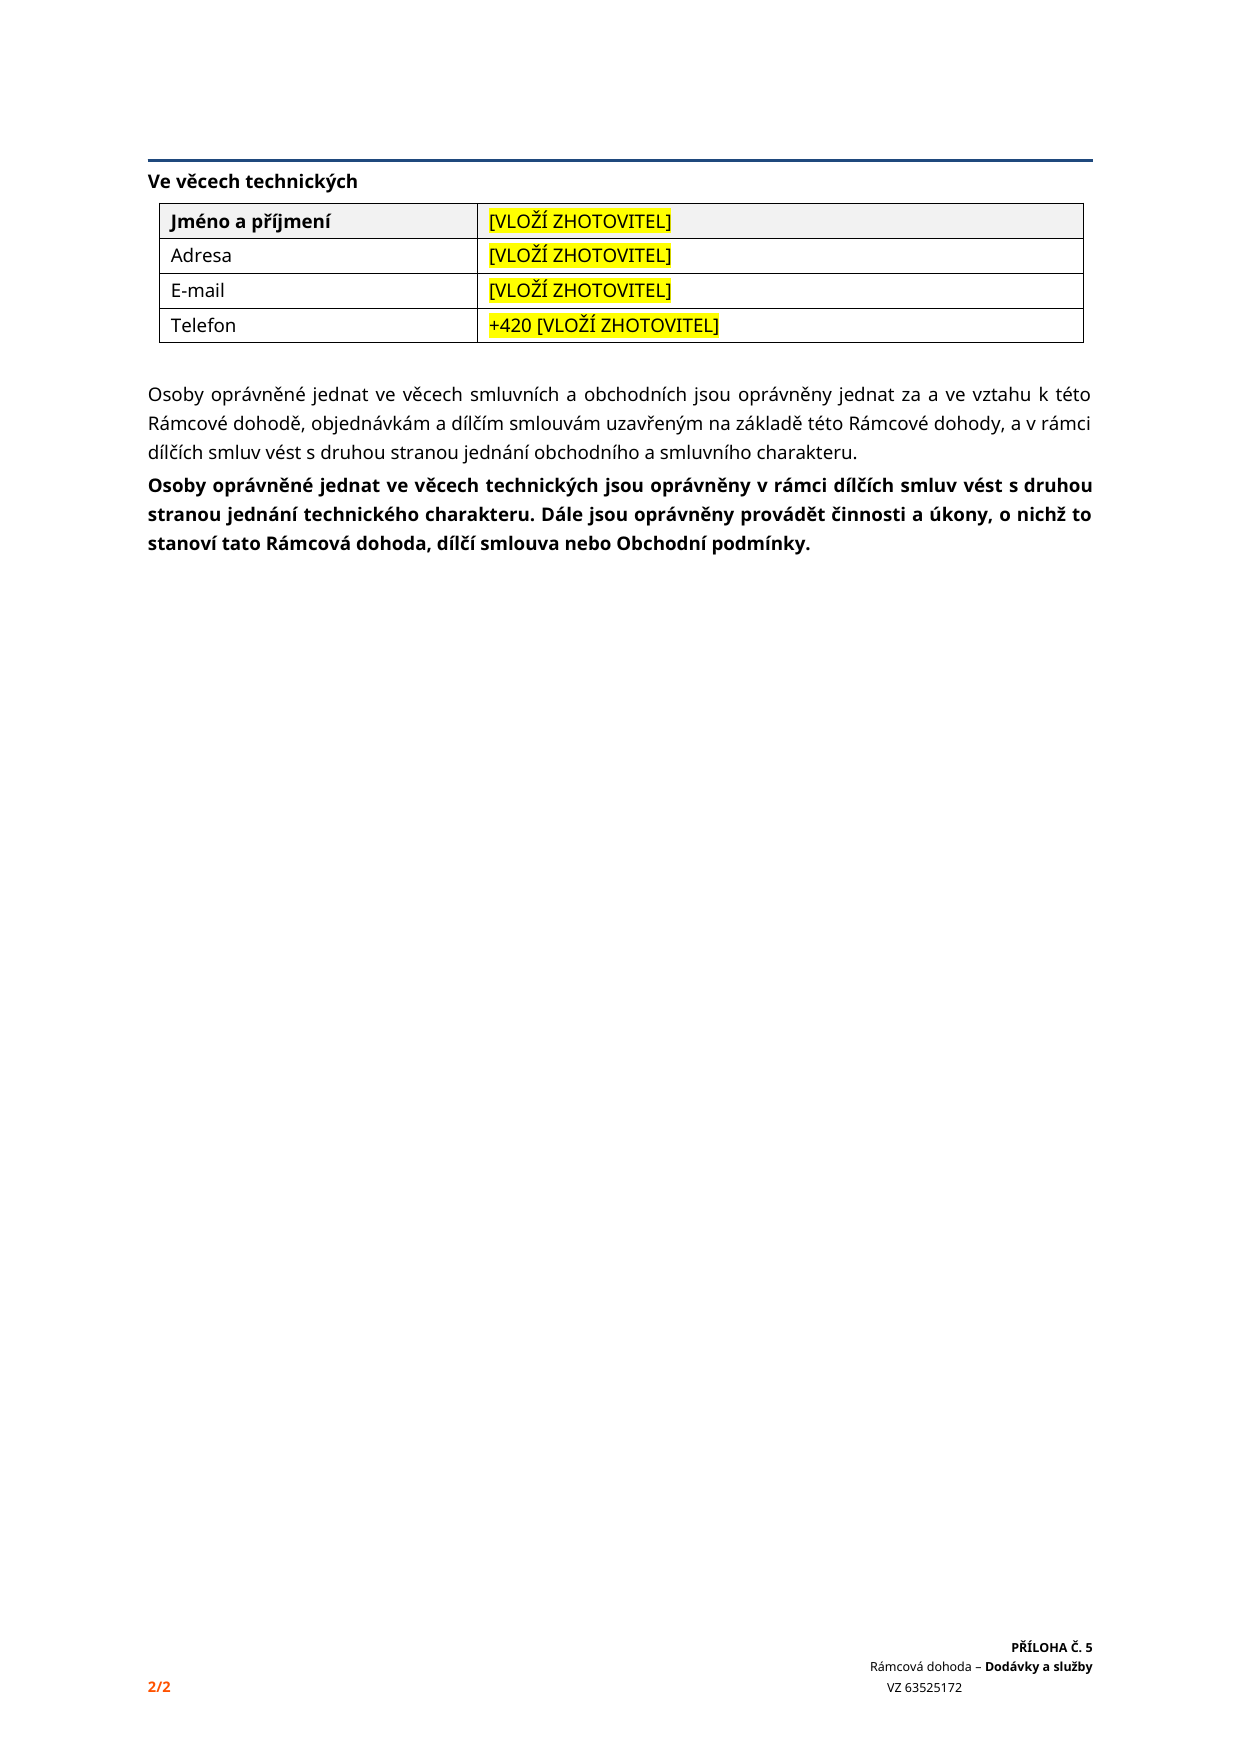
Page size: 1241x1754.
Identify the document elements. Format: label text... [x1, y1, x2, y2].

table_cell Adresa [160, 239, 477, 272]
text Osoby oprávněné jednat ve věcech technických jsou oprávněny v rámci dílčích smluv vést s druhou stranou jednání technického charakteru. Dále jsou oprávněny provádět činnosti a úkony, o nichž to stanoví tato Rámcová dohoda, dílčí smlouva nebo Obchodní podmínky. [148, 469, 1093, 556]
text Osoby oprávněné jednat ve věcech smluvních a obchodních jsou oprávněny jednat za a ve vztahu k této Rámcové dohodě, objednávkám a dílčím smlouvám uzavřeným na základě této Rámcové dohody, a v rámci dílčích smluv vést s druhou stranou jednání obchodního a smluvního charakteru. [148, 381, 1093, 465]
table_header [VLOŽÍ ZHOTOVITEL] [478, 204, 1083, 238]
text Ve věcech technických [148, 162, 1093, 194]
table_cell [VLOŽÍ ZHOTOVITEL] [478, 274, 1083, 307]
table_cell E-mail [160, 274, 477, 307]
table_header Jméno a příjmení [160, 204, 477, 238]
table_cell +420 [VLOŽÍ ZHOTOVITEL] [478, 309, 1083, 342]
table_cell [VLOŽÍ ZHOTOVITEL] [478, 239, 1083, 272]
table_cell Telefon [160, 309, 477, 342]
